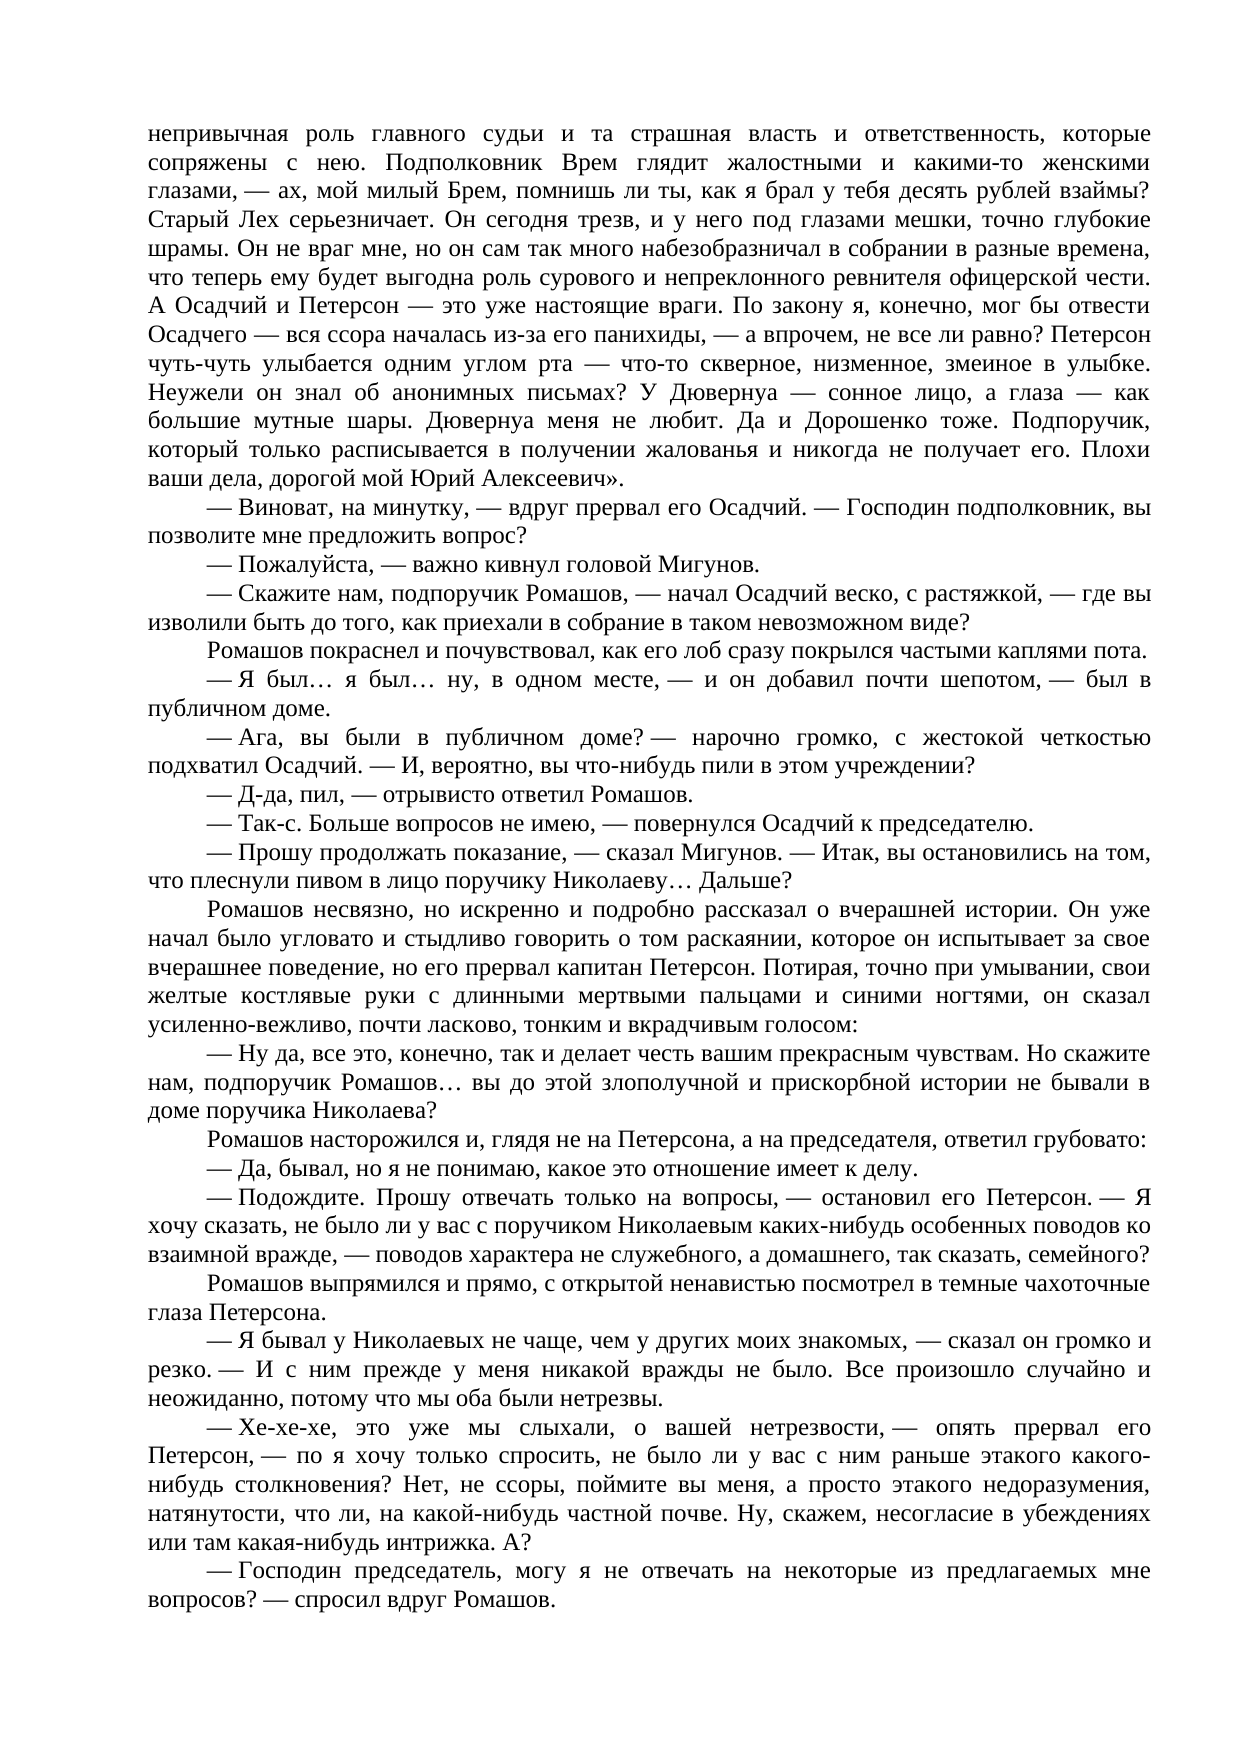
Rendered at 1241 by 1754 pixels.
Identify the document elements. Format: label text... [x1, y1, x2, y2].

text Ромашов насторожился и, глядя не на Петерсона, а на председателя, ответил грубовато: [148, 1124, 1152, 1153]
text — Ну да, все это, конечно, так и делает честь вашим прекрасным чувствам. Но скажите нам, подпоручик Ромашов… вы до этой злополучной и прискорбной истории не бывали в доме поручика Николаева? [148, 1038, 1152, 1124]
text — Прошу продолжать показание, — сказал Мигунов. — Итак, вы остановились на том, что плеснули пивом в лицо поручику Николаеву… Дальше? [148, 837, 1152, 894]
text — Скажите нам, подпоручик Ромашов, — начал Осадчий веско, с растяжкой, — где вы изволили быть до того, как приехали в собрание в таком невозможном виде? [148, 578, 1152, 636]
text — Я бывал у Николаевых не чаще, чем у других моих знакомых, — сказал он громко и резко. — И с ним прежде у меня никакой вражды не было. Все произошло случайно и неожиданно, потому что мы оба были нетрезвы. [148, 1326, 1152, 1412]
text — Подождите. Прошу отвечать только на вопросы, — остановил его Петерсон. — Я хочу сказать, не было ли у вас с поручиком Николаевым каких-нибудь особенных поводов ко взаимной вражде, — поводов характера не служебного, а домашнего, так сказать, семейного? [148, 1182, 1152, 1268]
text — Д-да, пил, — отрывисто ответил Ромашов. [148, 779, 1152, 808]
text Ромашов несвязно, но искренно и подробно рассказал о вчерашней истории. Он уже начал было угловато и стыдливо говорить о том раскаянии, которое он испытывает за свое вчерашнее поведение, но его прервал капитан Петерсон. Потирая, точно при умывании, свои желтые костлявые руки с длинными мертвыми пальцами и синими ногтями, он сказал усиленно-вежливо, почти ласково, тонким и вкрадчивым голосом: [148, 894, 1152, 1038]
text Ромашов покраснел и почувствовал, как его лоб сразу покрылся частыми каплями пота. [148, 636, 1152, 664]
text Ромашов выпрямился и прямо, с открытой ненавистью посмотрел в темные чахоточные глаза Петерсона. [148, 1268, 1152, 1326]
text — Пожалуйста, — важно кивнул головой Мигунов. [148, 549, 1152, 578]
text — Ага, вы были в публичном доме? — нарочно громко, с жестокой четкостью подхватил Осадчий. — И, вероятно, вы что-нибудь пили в этом учреждении? [148, 722, 1152, 779]
text — Виноват, на минутку, — вдруг прервал его Осадчий. — Господин подполковник, вы позволите мне предложить вопрос? [148, 492, 1152, 549]
text — Да, бывал, но я не понимаю, какое это отношение имеет к делу. [148, 1153, 1152, 1182]
text — Я был… я был… ну, в одном месте, — и он добавил почти шепотом, — был в публичном доме. [148, 664, 1152, 722]
text — Так-с. Больше вопросов не имею, — повернулся Осадчий к председателю. [148, 808, 1152, 837]
text — Господин председатель, могу я не отвечать на некоторые из предлагаемых мне вопросов? — спросил вдруг Ромашов. [148, 1556, 1152, 1613]
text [148, 118, 1152, 492]
text — Хе-хе-хе, это уже мы слыхали, о вашей нетрезвости, — опять прервал его Петерсон, — по я хочу только спросить, не было ли у вас с ним раньше этакого какого-нибудь столкновения? Нет, не ссоры, поймите вы меня, а просто этакого недоразумения, натянутости, что ли, на какой-нибудь частной почве. Ну, скажем, несогласие в убеждениях или там какая-нибудь интрижка. А? [148, 1412, 1152, 1556]
